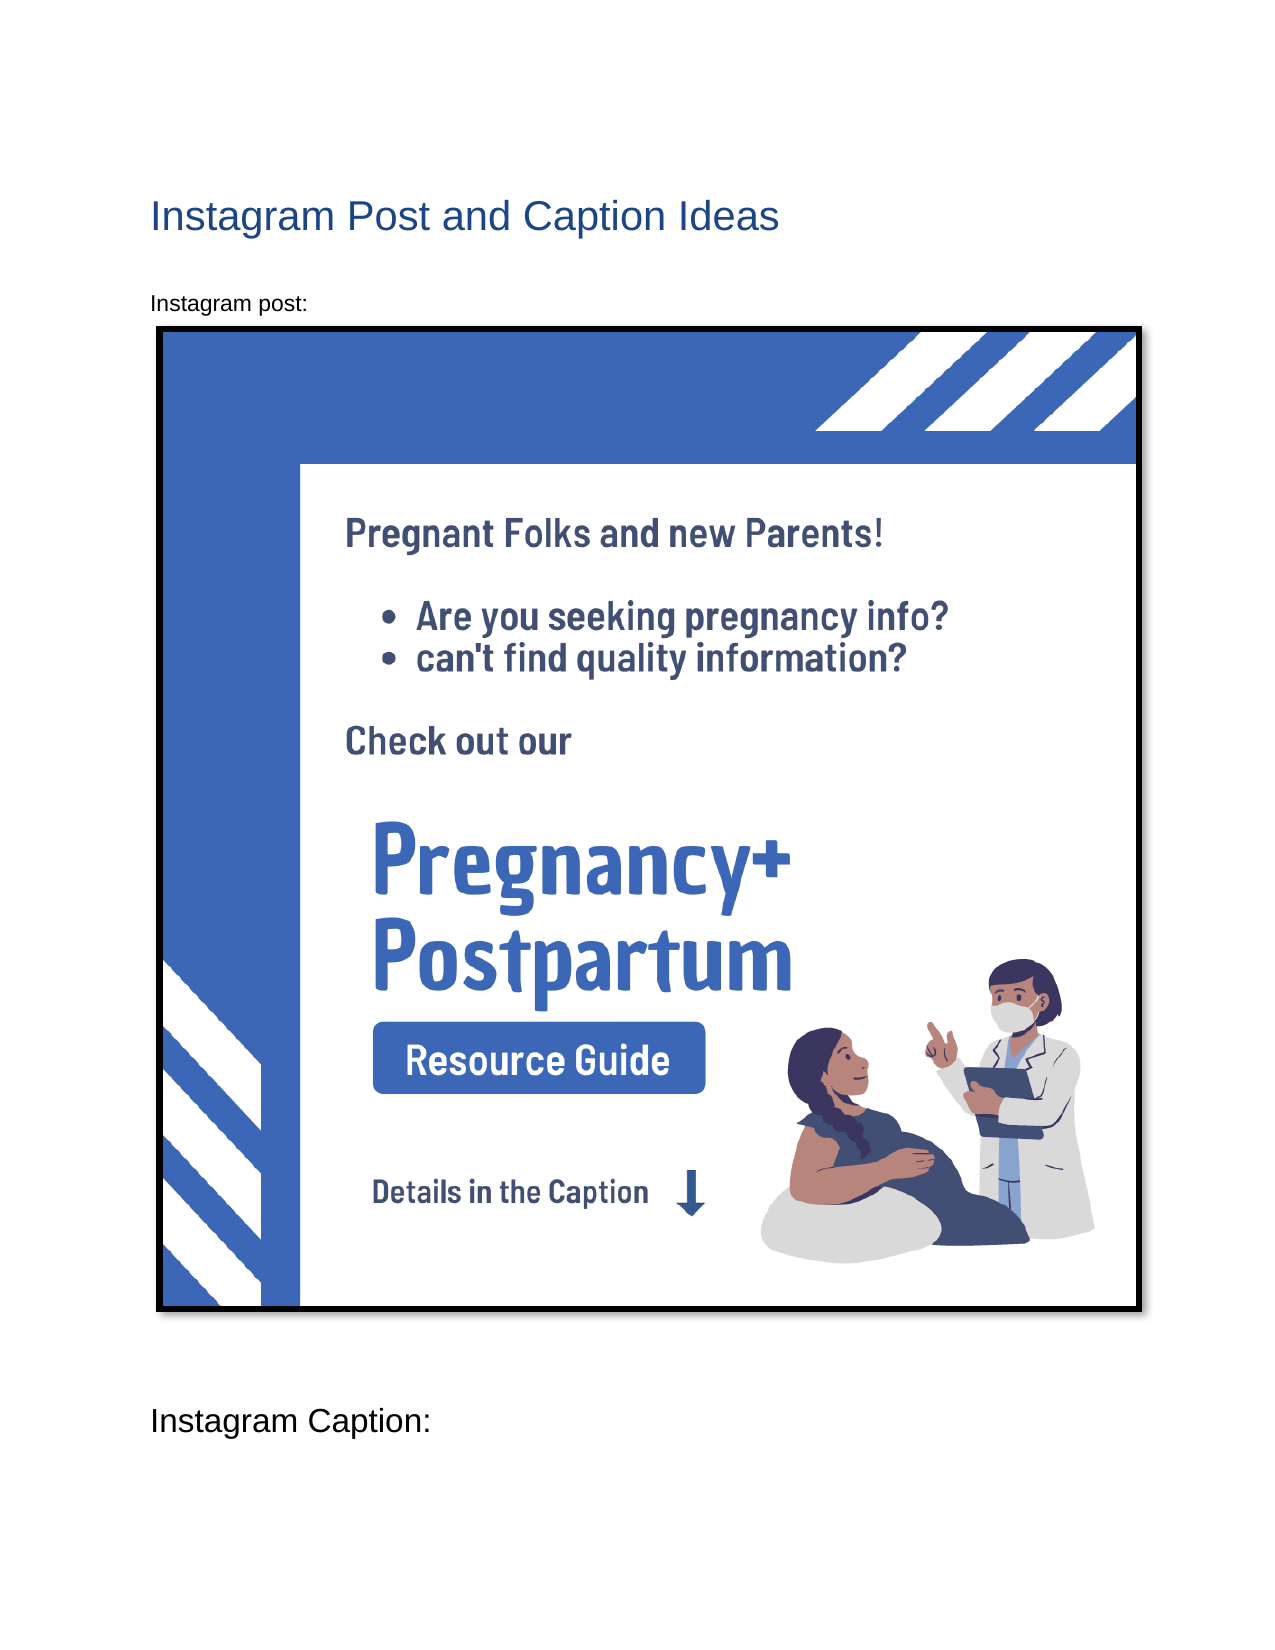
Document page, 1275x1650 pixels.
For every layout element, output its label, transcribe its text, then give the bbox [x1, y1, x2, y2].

subtitle Instagram Caption: [150, 1401, 1125, 1439]
picture [163, 332, 1136, 1306]
text Instagram post: [150, 289, 1125, 316]
subtitle Instagram Post and Caption Ideas [150, 192, 1125, 239]
